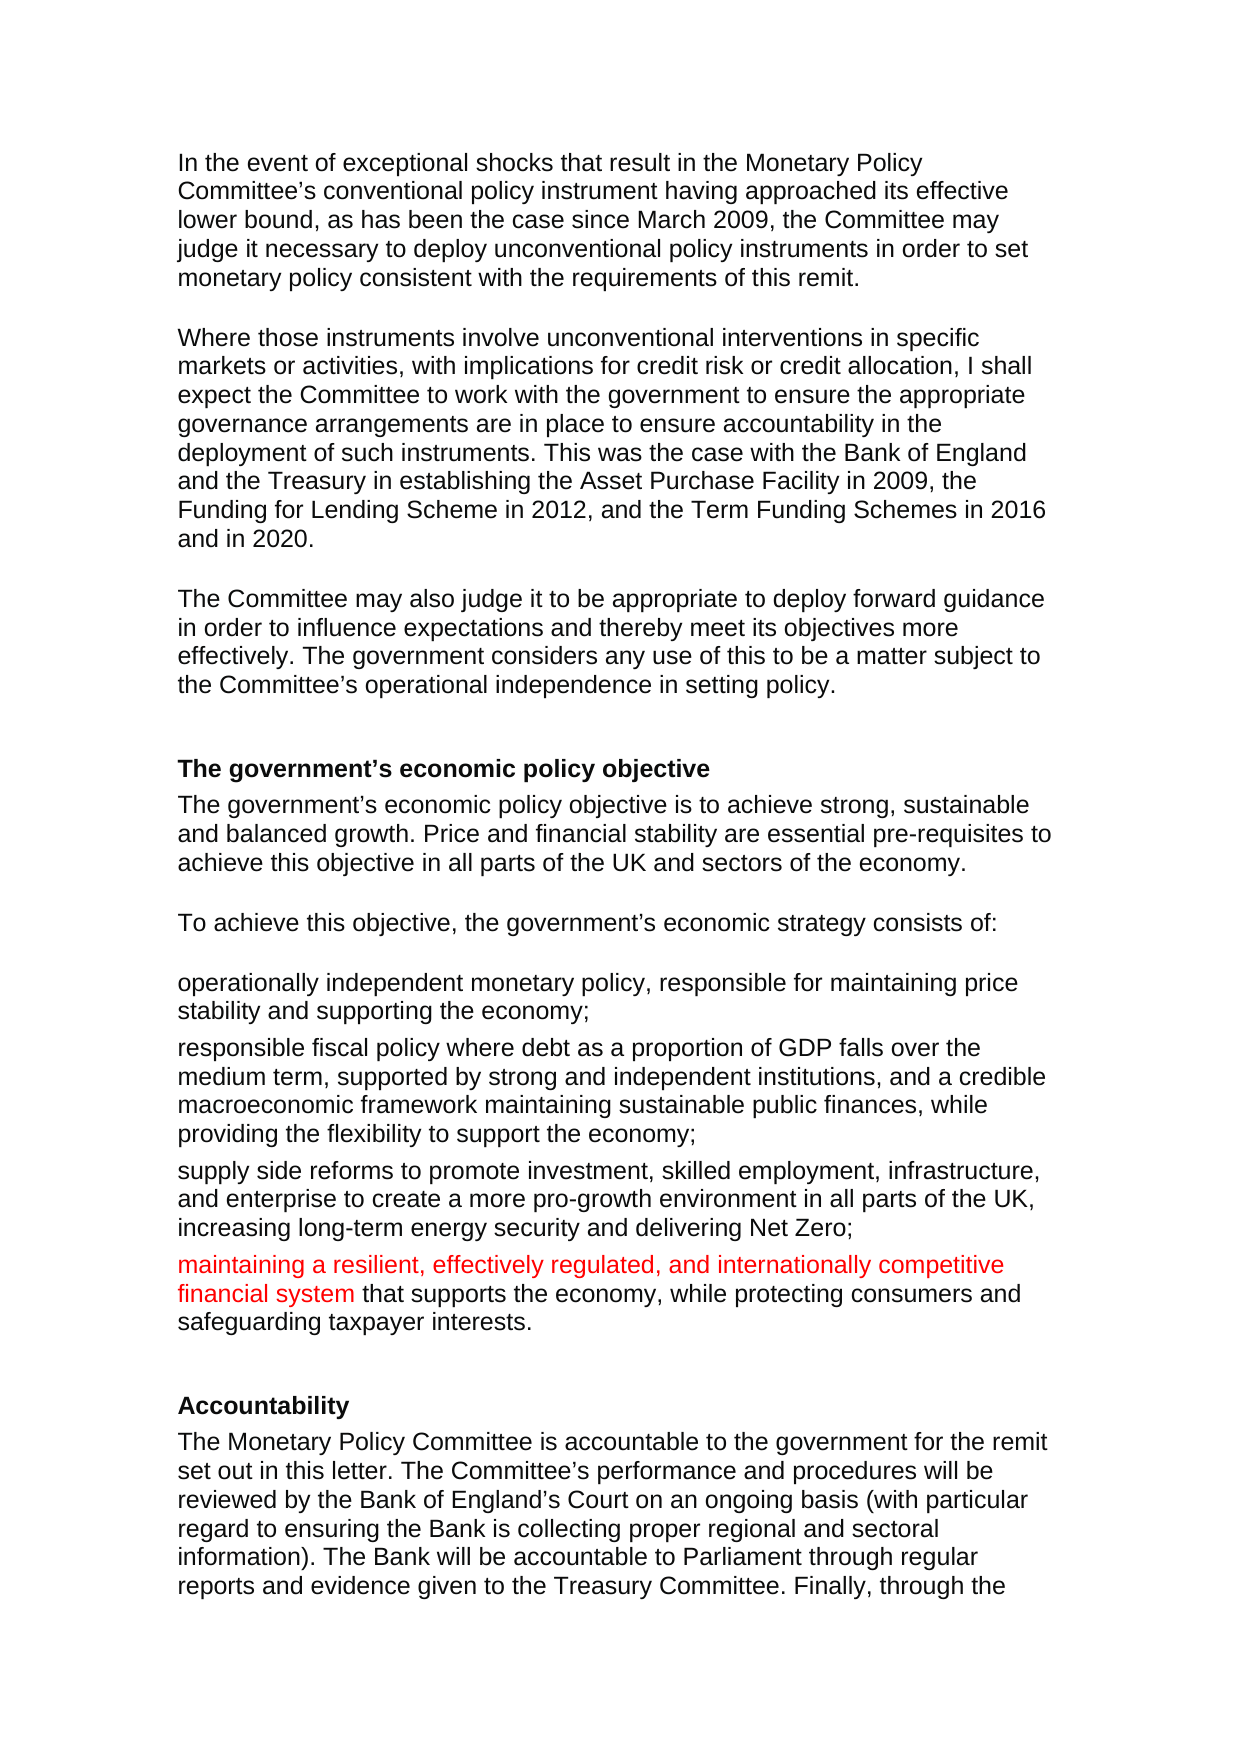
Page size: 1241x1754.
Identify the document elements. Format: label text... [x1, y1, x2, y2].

text The government’s economic policy objective [177, 753, 1063, 782]
text supply side reforms to promote investment, skilled employment, infrastructure, and enterprise to create a more pro-growth environment in all parts of the UK, increasing long-term energy security and delivering Net Zero; [177, 1156, 1063, 1242]
text operationally independent monetary policy, responsible for maintaining price stability and supporting the economy; [177, 968, 1063, 1025]
text The government’s economic policy objective is to achieve strong, sustainable and balanced growth. Price and financial stability are essential pre-requisites to achieve this objective in all parts of the UK and sectors of the economy. [177, 790, 1063, 876]
text Accountability [177, 1391, 1063, 1419]
text maintaining a resilient, effectively regulated, and internationally competitive financial system that supports the economy, while protecting consumers and safeguarding taxpayer interests. [177, 1250, 1063, 1336]
text To achieve this objective, the government’s economic strategy consists of: [177, 908, 1063, 936]
text In the event of exceptional shocks that result in the Monetary Policy Committee’s conventional policy instrument having approached its effective lower bound, as has been the case since March 2009, the Committee may judge it necessary to deploy unconventional policy instruments in order to set monetary policy consistent with the requirements of this remit. [177, 148, 1063, 291]
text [177, 1427, 1063, 1600]
text Where those instruments involve unconventional interventions in specific markets or activities, with implications for credit risk or credit allocation, I shall expect the Committee to work with the government to ensure the appropriate governance arrangements are in place to ensure accountability in the deployment of such instruments. This was the case with the Bank of England and the Treasury in establishing the Asset Purchase Facility in 2009, the Funding for Lending Scheme in 2012, and the Term Funding Schemes in 2016 and in 2020. [177, 323, 1063, 553]
text The Committee may also judge it to be appropriate to deploy forward guidance in order to influence expectations and thereby meet its objectives more effectively. The government considers any use of this to be a matter subject to the Committee’s operational independence in setting policy. [177, 584, 1063, 699]
text responsible fiscal policy where debt as a proportion of GDP falls over the medium term, supported by strong and independent institutions, and a credible macroeconomic framework maintaining sustainable public finances, while providing the flexibility to support the economy; [177, 1033, 1063, 1148]
